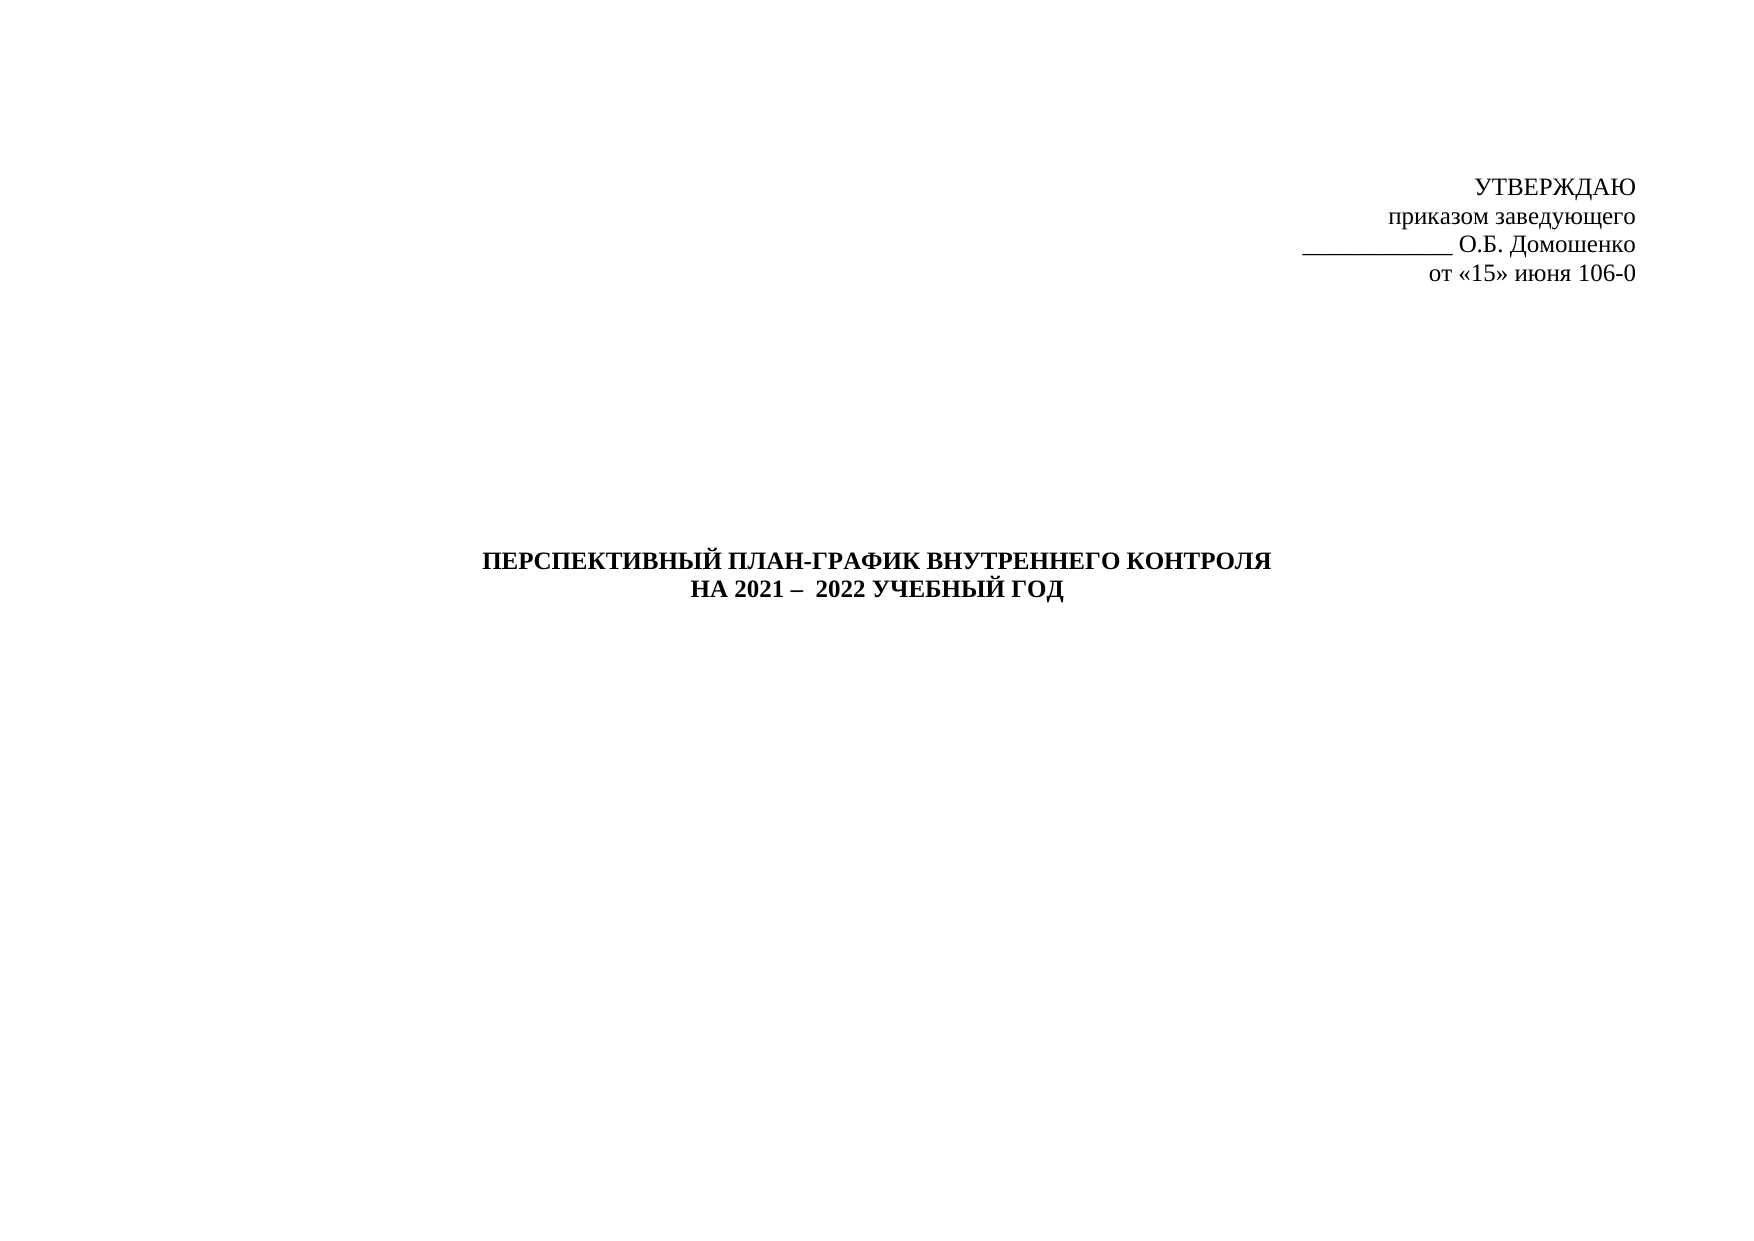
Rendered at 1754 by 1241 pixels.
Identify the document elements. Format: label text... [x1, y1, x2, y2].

text от «15» июня 106-0 [118, 258, 1636, 287]
text ____________ О.Б. Домошенко [118, 229, 1636, 258]
text УТВЕРЖДАЮ [118, 172, 1636, 201]
text приказом заведующего [118, 201, 1636, 229]
text ПЕРСПЕКТИВНЫЙ ПЛАН-ГРАФИК ВНУТРЕННЕГО КОНТРОЛЯ [118, 546, 1636, 574]
text НА 2021 – 2022 УЧЕБНЫЙ ГОД [118, 574, 1636, 603]
